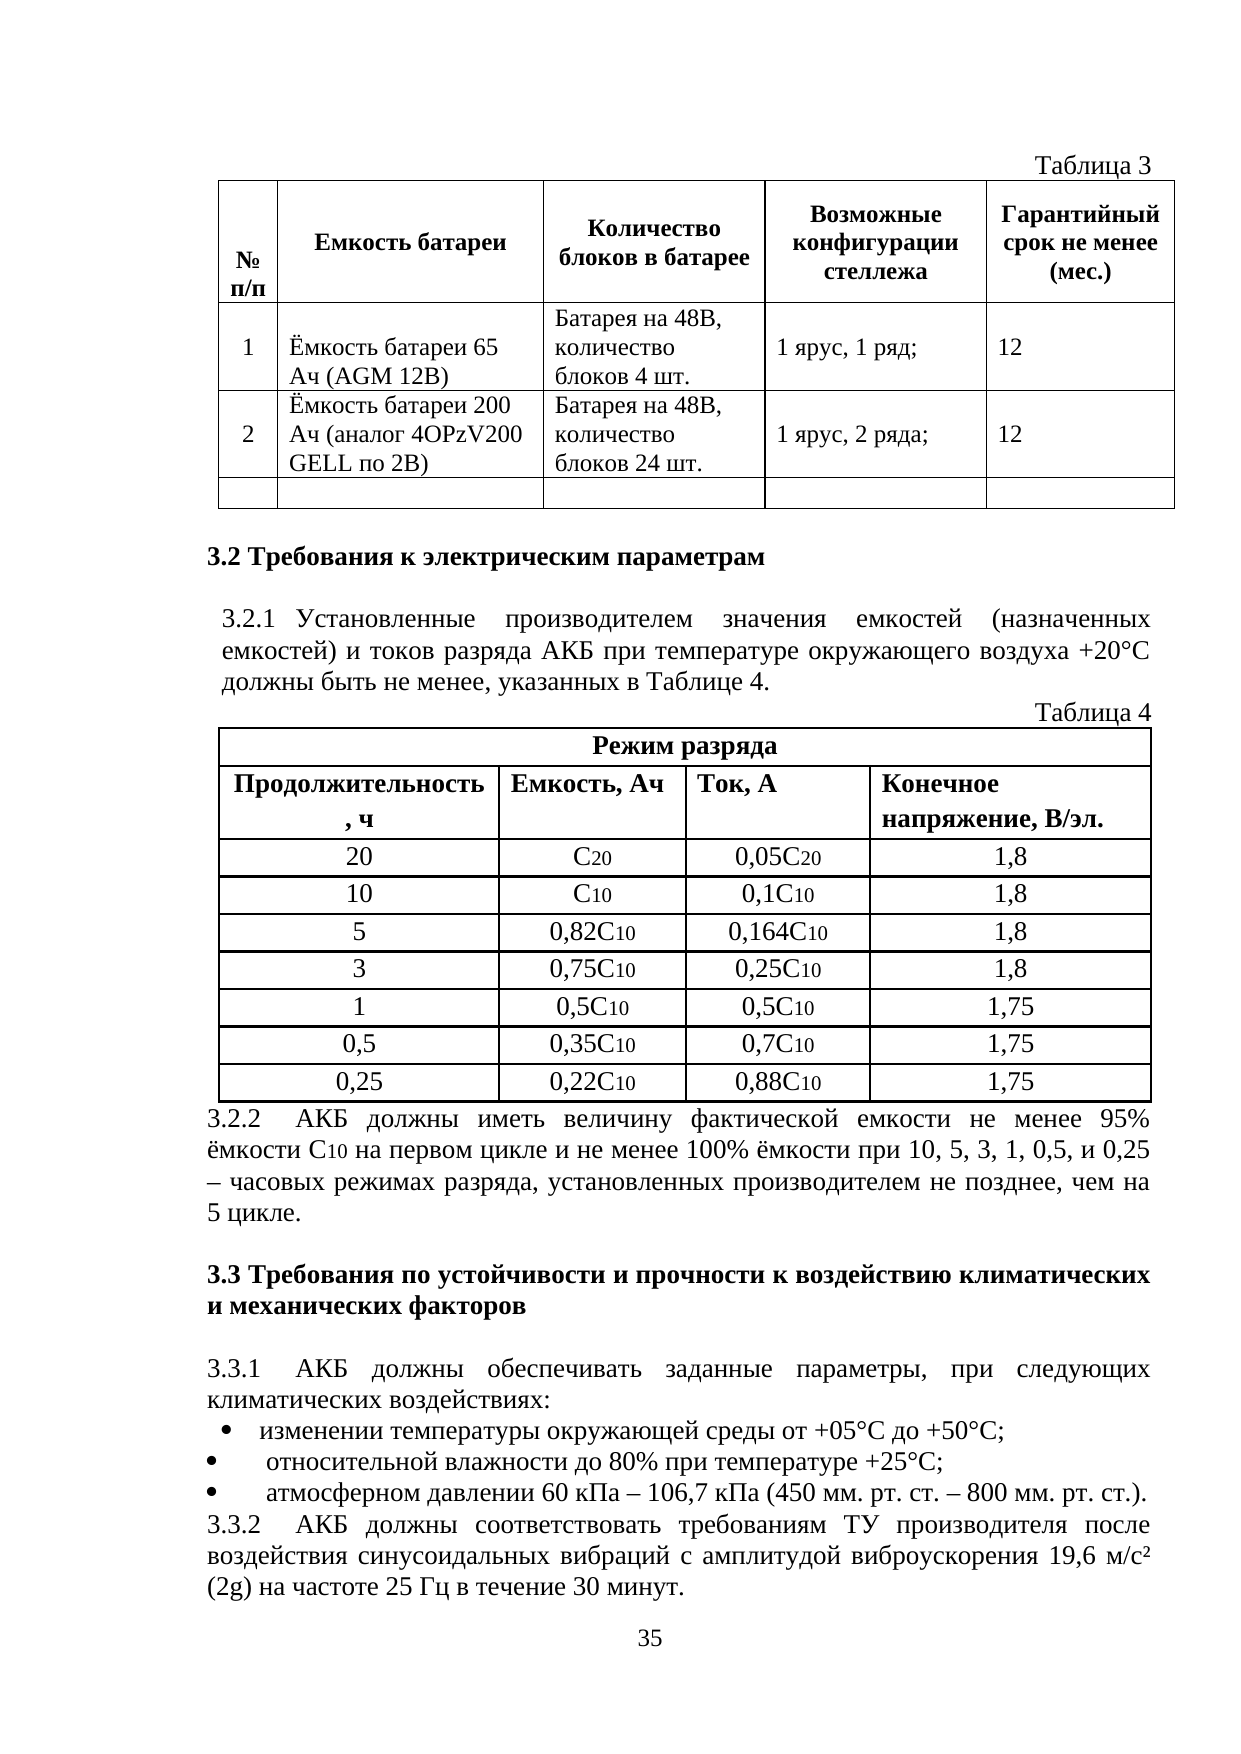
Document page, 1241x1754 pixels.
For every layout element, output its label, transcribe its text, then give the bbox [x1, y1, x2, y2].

table_cell Батарея на 48В, количество блоков 24 шт. [544, 391, 764, 477]
table_cell 0,7С10 [687, 1028, 869, 1063]
table_cell 0,25 [220, 1065, 498, 1100]
table_cell Конечное напряжение, В/эл. [871, 767, 1150, 838]
text 3.3.1 АКБ должны обеспечивать заданные параметры, при следующих климатических воздействиях: [207, 1352, 1152, 1414]
table_cell 0,88С10 [687, 1065, 869, 1100]
table_header Возможные конфигурации стеллежа [766, 181, 986, 302]
table_cell Продолжительность, ч [220, 767, 498, 838]
table_cell Ток, А [687, 767, 869, 838]
text 3.2 Требования к электрическим параметрам [207, 540, 1152, 571]
table_cell 5 [220, 915, 498, 950]
table_cell Батарея на 48В, количество блоков 4 шт. [544, 303, 764, 389]
table_cell 1,75 [871, 1065, 1150, 1100]
list относительной влажности до 80% при температуре +25°С; [207, 1445, 1152, 1476]
table_cell [278, 478, 543, 508]
table_cell [987, 478, 1174, 508]
table_cell 3 [220, 953, 498, 988]
table_cell 0,05С20 [687, 840, 869, 875]
text 3.2.1 Установленные производителем значения емкостей (назначенных емкостей) и токов разряда АКБ при температуре окружающего воздуха +20°С должны быть не менее, указанных в Таблице 4. [222, 603, 1152, 696]
list изменении температуры окружающей среды от +05°С до +50°С; [222, 1414, 1152, 1445]
table_header Режим разряда [220, 729, 1150, 765]
table_cell 1,8 [871, 878, 1150, 913]
table_cell 0,75С10 [500, 953, 685, 988]
table_cell С10 [500, 878, 685, 913]
table_cell 0,164С10 [687, 915, 869, 950]
table_cell 10 [220, 878, 498, 913]
table_cell 12 [987, 391, 1174, 477]
table_cell 12 [987, 303, 1174, 389]
table_cell 0,1С10 [687, 878, 869, 913]
table_cell 20 [220, 840, 498, 875]
table_cell С20 [500, 840, 685, 875]
text 3.3 Требования по устойчивости и прочности к воздействию климатических и механических факторов [207, 1258, 1152, 1321]
table_cell 0,22С10 [500, 1065, 685, 1100]
table_cell 1,8 [871, 915, 1150, 950]
table_cell Ёмкость батареи 200 Ач (аналог 4OPzV200 GELL по 2В) [278, 391, 543, 477]
text Таблица 4 [222, 696, 1152, 727]
table_cell 0,35С10 [500, 1028, 685, 1063]
table_cell 1 ярус, 2 ряда; [766, 391, 986, 477]
table_cell Ёмкость батареи 65 Ач (AGM 12В) [278, 303, 543, 389]
table_cell 0,82С10 [500, 915, 685, 950]
table_cell Емкость, Ач [500, 767, 685, 838]
table_cell 1,75 [871, 1028, 1150, 1063]
text 3.2.2 АКБ должны иметь величину фактической емкости не менее 95% ёмкости С10 на первом цикле и не менее 100% ёмкости при 10, 5, 3, 1, 0,5, и 0,25 – часовых режимах разряда, установленных производителем не позднее, чем на 5 цикле. [207, 1102, 1152, 1227]
text Таблица 3 [207, 149, 1152, 180]
table_cell [766, 478, 986, 508]
table_cell 0,5С10 [687, 990, 869, 1025]
table_cell 0,5С10 [500, 990, 685, 1025]
table_cell 1,8 [871, 840, 1150, 875]
table_cell 2 [219, 391, 277, 477]
table_header Количество блоков в батарее [544, 181, 764, 302]
table_cell 1,8 [871, 953, 1150, 988]
table_cell 0,25С10 [687, 953, 869, 988]
table_header Емкость батареи [278, 181, 543, 302]
table_cell [219, 478, 277, 508]
table_cell 1 ярус, 1 ряд; [766, 303, 986, 389]
table_header Гарантийный срок не менее (мес.) [987, 181, 1174, 302]
table_cell 0,5 [220, 1028, 498, 1063]
text 3.3.2 АКБ должны соответствовать требованиям ТУ производителя после воздействия синусоидальных вибраций с амплитудой виброускорения 19,6 м/с² (2g) на частоте 25 Гц в течение 30 минут. [207, 1508, 1152, 1601]
table_cell [544, 478, 764, 508]
table_cell 1 [219, 303, 277, 389]
table_header № п/п [219, 181, 277, 302]
table_cell 1 [220, 990, 498, 1025]
list атмосферном давлении 60 кПа – 106,7 кПа (450 мм. рт. ст. – 800 мм. рт. ст.). [207, 1476, 1152, 1508]
table_cell 1,75 [871, 990, 1150, 1025]
